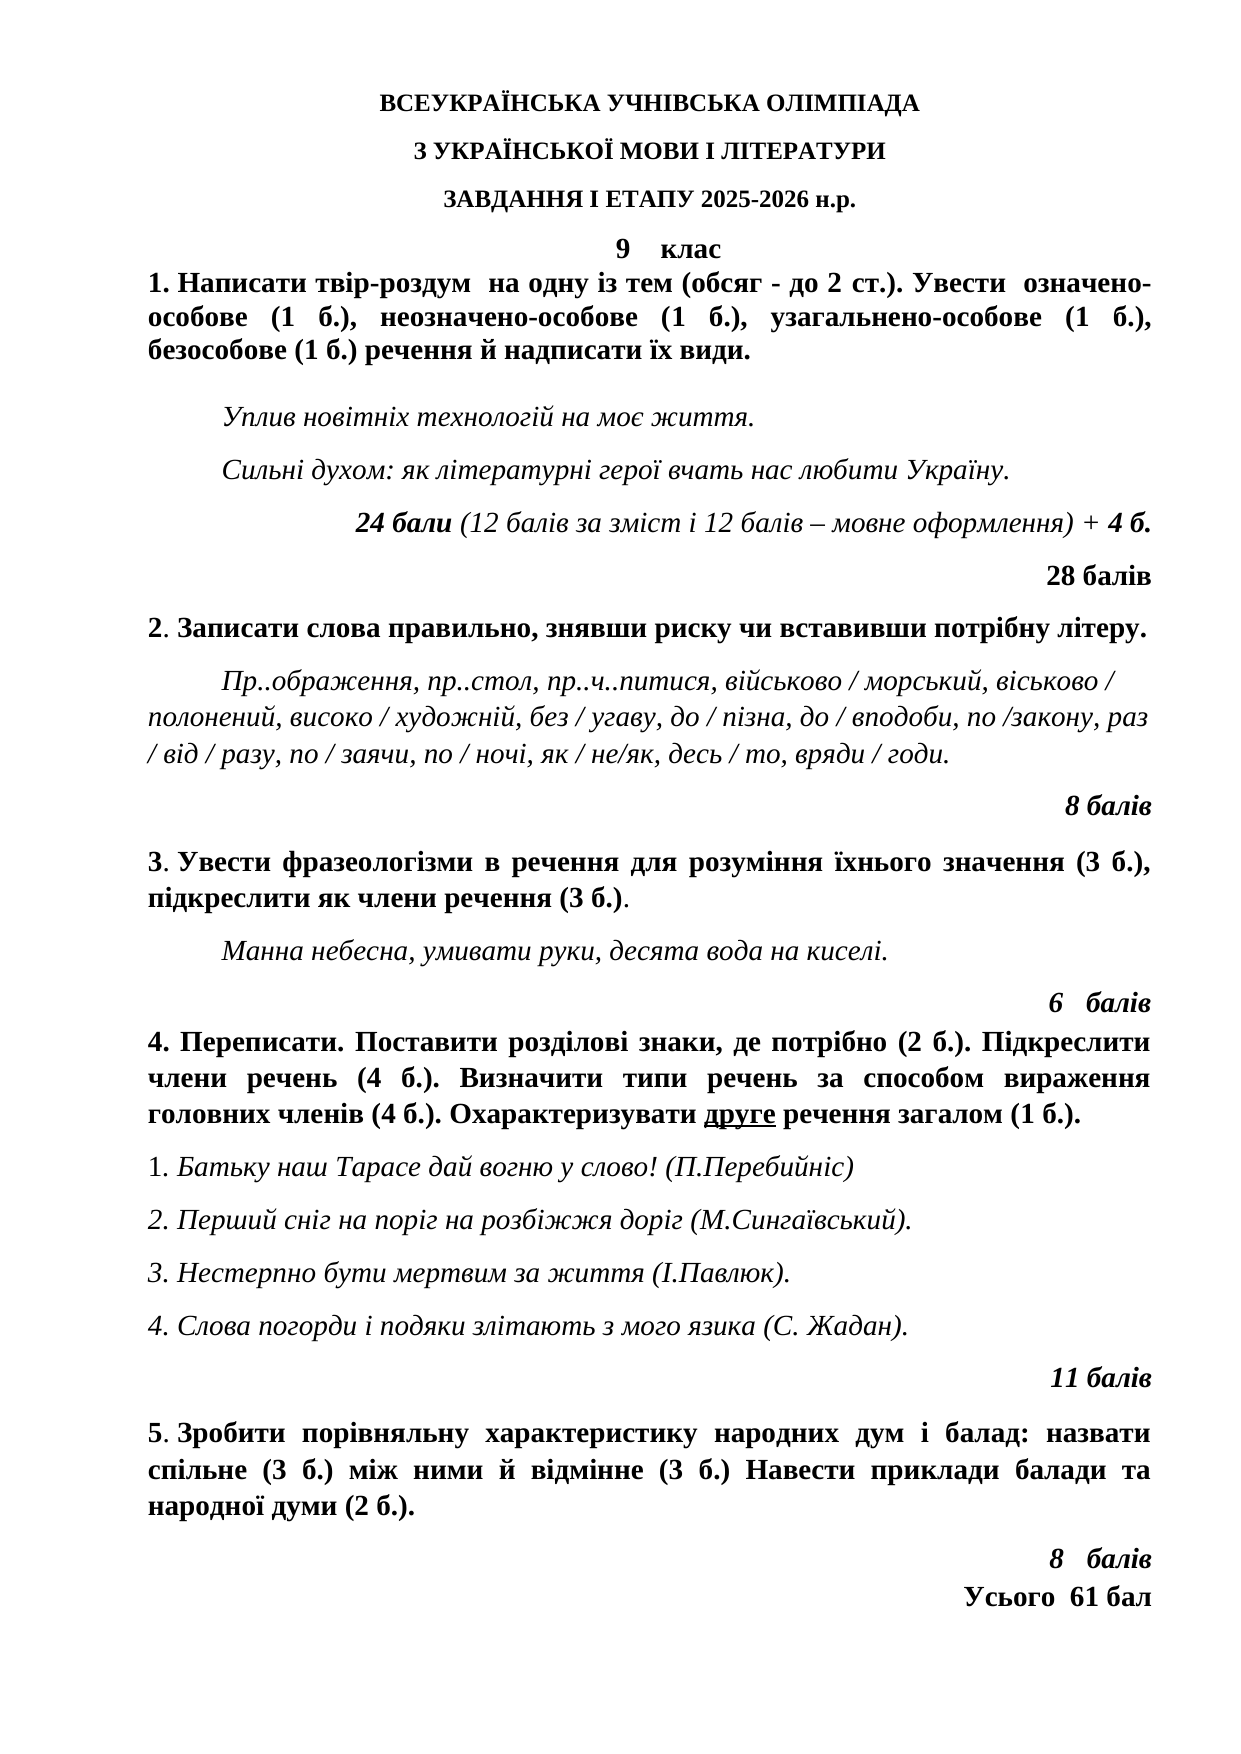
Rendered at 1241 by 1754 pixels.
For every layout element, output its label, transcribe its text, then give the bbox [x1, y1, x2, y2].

text 28 балів [148, 558, 1152, 591]
text Усього 61 бал [148, 1579, 1152, 1613]
text Манна небесна, умивати руки, десята вода на киселі. [148, 933, 1152, 966]
text 1. Батьку наш Тарасе дай вогню у слово! (П.Перебийніс) [148, 1149, 1152, 1183]
text 5. Зробити порівняльну характеристику народних дум і балад: назвати спільне (3 б.) між ними й відмінне (3 б.) Навести приклади балади та народної думи (2 б.). [148, 1416, 1152, 1521]
text 11 балів [207, 1360, 1152, 1394]
text 24 бали (12 балів за зміст і 12 балів – мовне оформлення) + 4 б. [148, 505, 1152, 538]
text З УКРАЇНСЬКОЇ МОВИ І ЛІТЕРАТУРИ [148, 136, 1152, 165]
text Уплив новітніх технологій на моє життя. [148, 399, 1152, 433]
text Сильні духом: як літературні герої вчать нас любити Україну. [148, 452, 1152, 486]
list балів [1048, 986, 1152, 1019]
text 3. Нестерпно бути мертвим за життя (І.Павлюк). [148, 1255, 1152, 1288]
text 4. Слова погорди і подяки злітають з мого язика (С. Жадан). [148, 1308, 1152, 1341]
text 2. Перший сніг на поріг на розбіжжя доріг (М.Сингаївський). [148, 1202, 1152, 1236]
text ЗАВДАННЯ І ЕТАПУ 2025-2026 н.р. [148, 184, 1152, 213]
list Написати твір-роздум на одну із тем (обсяг - до 2 ст.). Увести означено-особове (1 б.), неозначено-особове (1 б.), узагальнено-особове (1 б.), безособове (1 б.) речення й надписати їх види. [148, 265, 1152, 366]
text 4. Переписати. Поставити розділові знаки, де потрібно (2 б.). Підкреслити члени речень (4 б.). Визначити типи речень за способом вираження головних членів (4 б.). Охарактеризувати друге речення загалом (1 б.). [148, 1024, 1152, 1130]
list клас [185, 232, 1152, 265]
list балів [207, 1541, 1152, 1574]
text 8 балів [207, 788, 1152, 822]
text 3. Увести фразеологізми в речення для розуміння їхнього значення (3 б.), підкреслити як члени речення (3 б.). [148, 844, 1152, 913]
text ВСЕУКРАЇНСЬКА УЧНІВСЬКА ОЛІМПІАДА [148, 88, 1152, 117]
text Пр..ображення, пр..стол, пр..ч..питися, військово / морський, віськово / полонений, високо / художній, без / угаву, до / пізна, до / вподоби, по /закону, раз / від / разу, по / заячи, по / ночі, як / не/як, десь / то, вряди / годи. [148, 663, 1152, 769]
text 2. Записати слова правильно, знявши риску чи вставивши потрібну літеру. [148, 611, 1152, 644]
